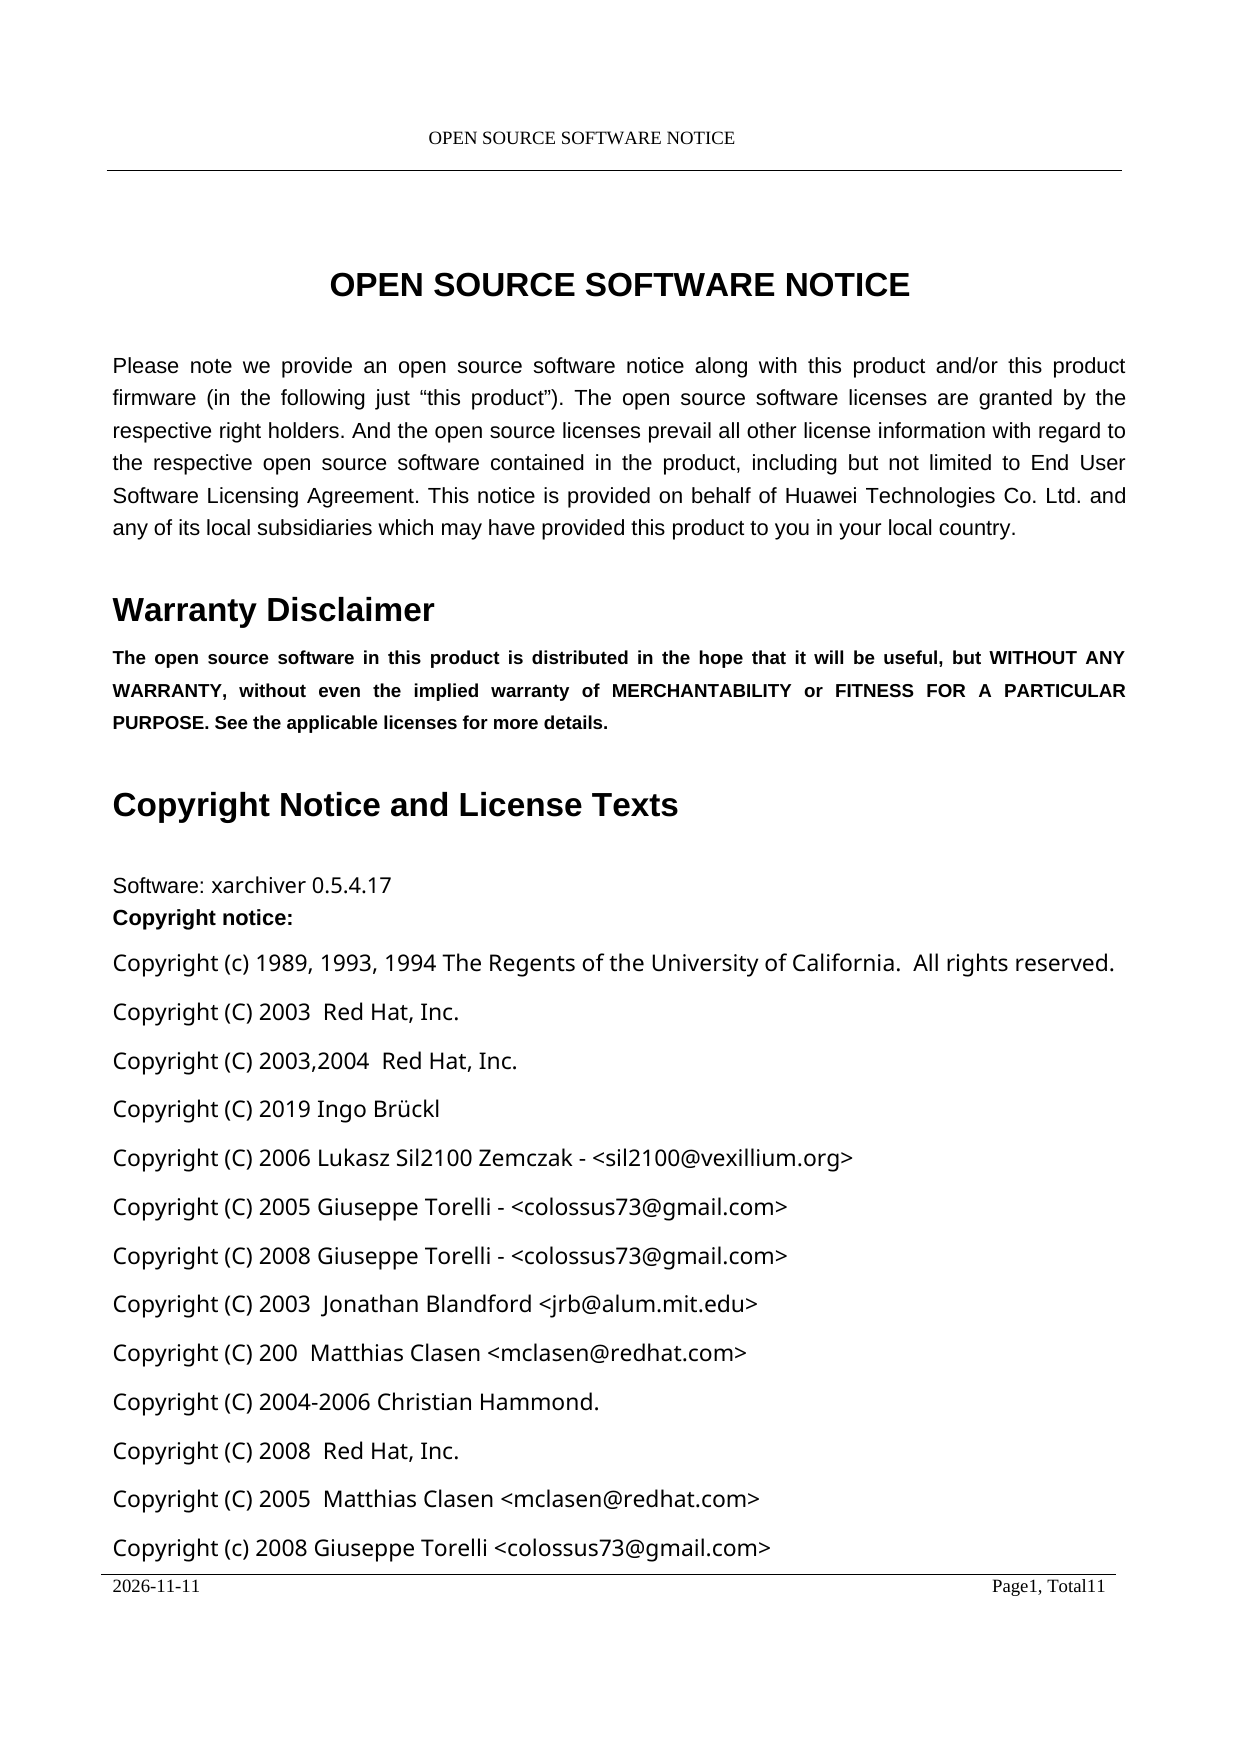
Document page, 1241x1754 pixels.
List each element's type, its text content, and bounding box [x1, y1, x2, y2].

text Copyright Notice and License Texts [112, 771, 1128, 836]
text Please note we provide an open source software notice along with this product and/or this product firmware (in the following just “this product”). The open source software licenses are granted by the respective right holders. And the open source licenses prevail all other license information with regard to the respective open source software contained in the product, including but not limited to End User Software Licensing Agreement. This notice is provided on behalf of Huawei Technologies Co. Ltd. and any of its local subsidiaries which may have provided this product to you in your local country. [112, 349, 1128, 544]
text OPEN SOURCE SOFTWARE NOTICE [112, 251, 1128, 316]
text The open source software in this product is distributed in the hope that it will be useful, but WITHOUT ANY WARRANTY, without even the implied warranty of MERCHANTABILITY or FITNESS FOR A PARTICULAR PURPOSE. See the applicable licenses for more details. [112, 641, 1128, 739]
text Software: xarchiver 0.5.4.17 [112, 869, 1128, 901]
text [112, 947, 1128, 1564]
text Copyright notice: [112, 901, 1128, 934]
text Warranty Disclaimer [112, 576, 1128, 641]
